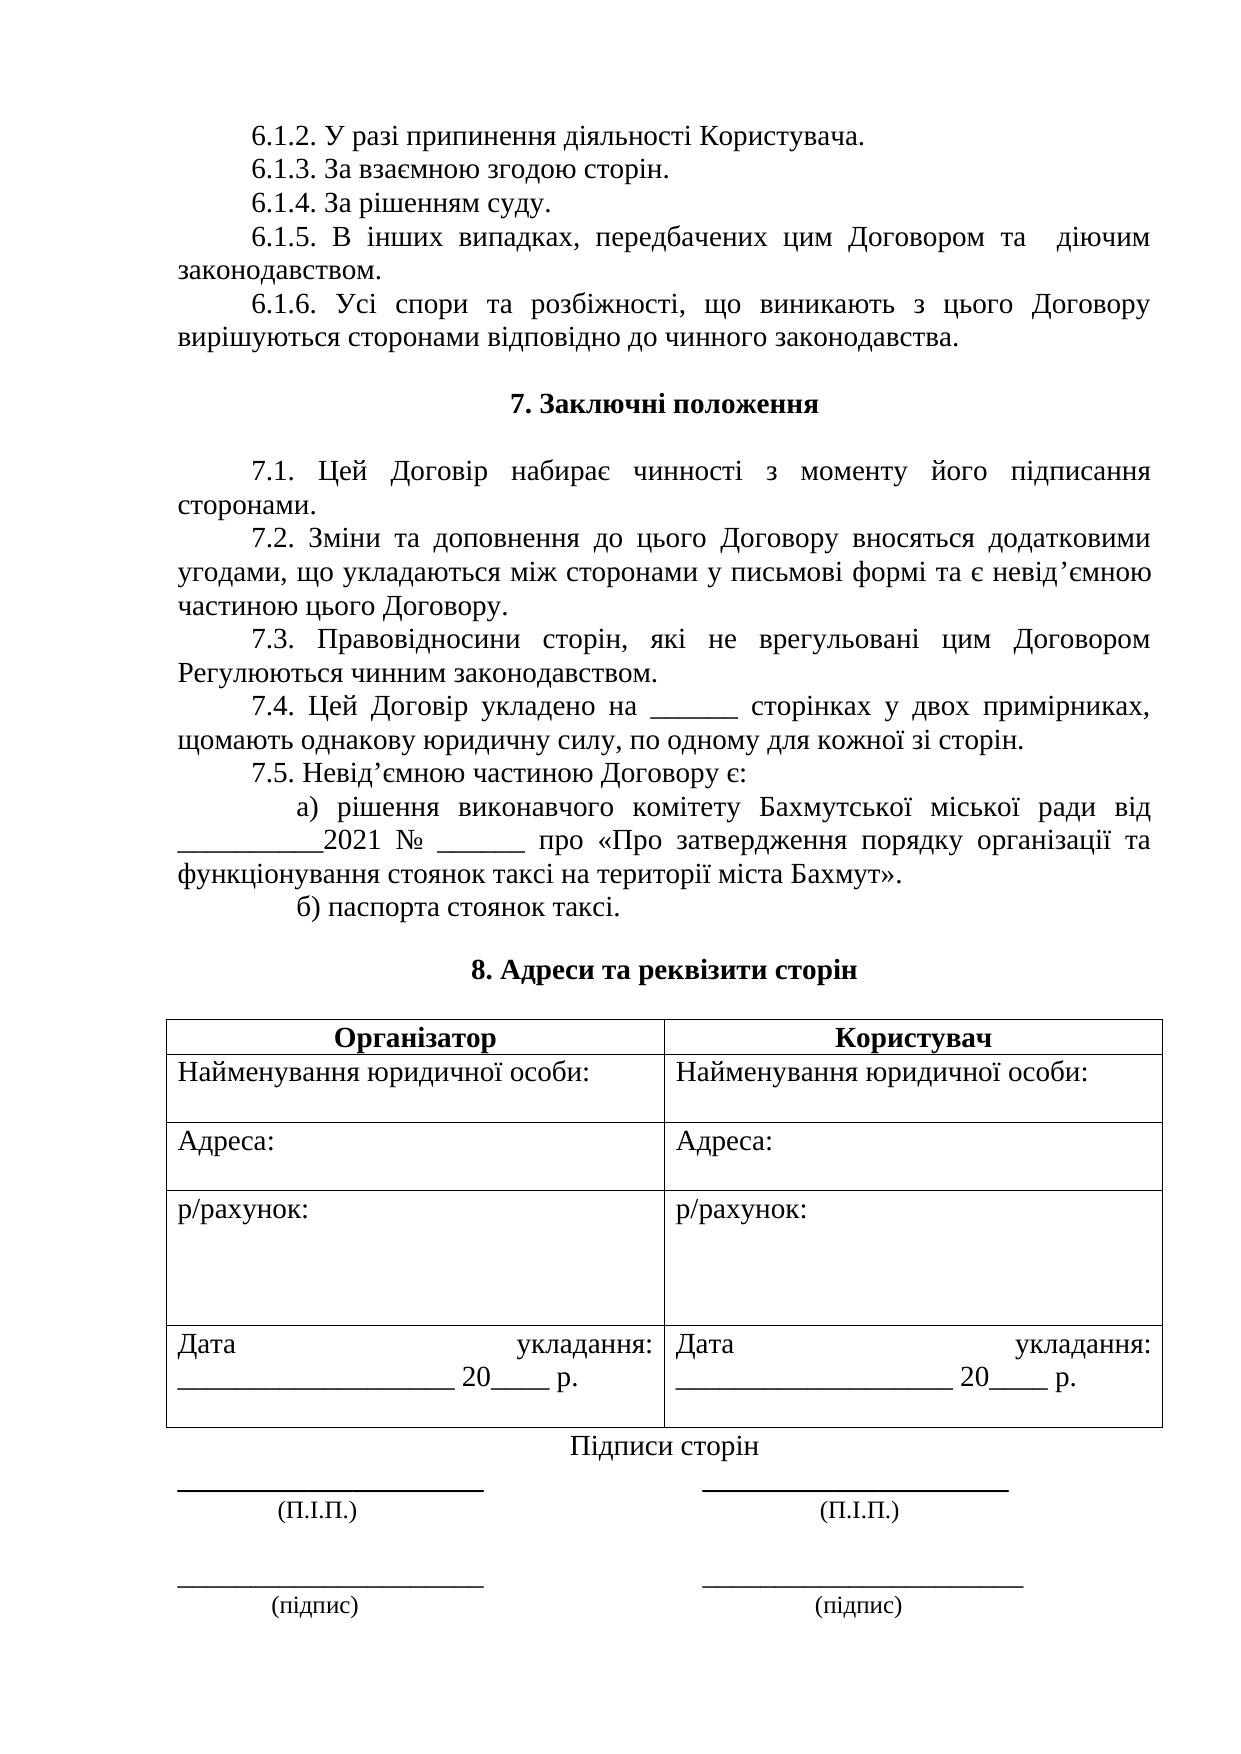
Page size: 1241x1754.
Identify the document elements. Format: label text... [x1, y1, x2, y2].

text 7. Заключні положення [177, 386, 1152, 420]
table_cell Адреса: [167, 1123, 664, 1190]
table_cell р/рахунок: [167, 1191, 664, 1325]
table_cell Дата укладання: ___________________ 20____ р. [167, 1326, 664, 1427]
text 6.1.4. За рішенням суду. [177, 185, 1152, 219]
text _____________________ _____________________ [177, 1461, 1152, 1495]
text а) рішення виконавчого комітету Бахмутської міської ради від __________2021 № ______ про «Про затвердження порядку організації та функціонування стоянок таксі на території міста Бахмут». [177, 789, 1152, 889]
text 7.3. Правовідносини сторін, які не врегульовані цим Договором Регулюються чинним законодавством. [177, 621, 1152, 688]
table_cell Дата укладання: ___________________ 20____ р. [665, 1326, 1162, 1427]
text 7.5. Невід’ємною частиною Договору є: [177, 755, 1152, 789]
table_cell Найменування юридичної особи: [167, 1055, 664, 1122]
table_cell р/рахунок: [665, 1191, 1162, 1325]
text 6.1.3. За взаємною згодою сторін. [177, 152, 1152, 185]
text 6.1.2. У разі припинення діяльності Користувача. [177, 118, 1152, 152]
text _____________________ ______________________ [177, 1557, 1152, 1591]
text 8. Адреси та реквізити сторін [177, 952, 1152, 985]
text Підписи сторін [177, 1428, 1152, 1461]
table_cell Адреса: [665, 1123, 1162, 1190]
text 6.1.5. В інших випадках, передбачених цим Договором та діючим законодавством. [177, 219, 1152, 286]
text 7.1. Цей Договір набирає чинності з моменту його підписання сторонами. [177, 453, 1152, 521]
text (підпис) (підпис) [177, 1591, 1152, 1619]
text 7.2. Зміни та доповнення до цього Договору вносяться додатковими угодами, що укладаються між сторонами у письмові формі та є невід’ємною частиною цього Договору. [177, 521, 1152, 621]
text б) паспорта стоянок таксі. [177, 889, 1152, 923]
table_header Користувач [665, 1020, 1162, 1053]
text 7.4. Цей Договір укладено на ______ сторінках у двох примірниках, щомають однакову юридичну силу, по одному для кожної зі сторін. [177, 688, 1152, 755]
table_cell Найменування юридичної особи: [665, 1055, 1162, 1122]
text 6.1.6. Усі спори та розбіжності, що виникають з цього Договору вирішуються сторонами відповідно до чинного законодавства. [177, 286, 1152, 353]
text (П.І.П.) (П.І.П.) [177, 1495, 1152, 1523]
table_header Організатор [167, 1020, 664, 1053]
